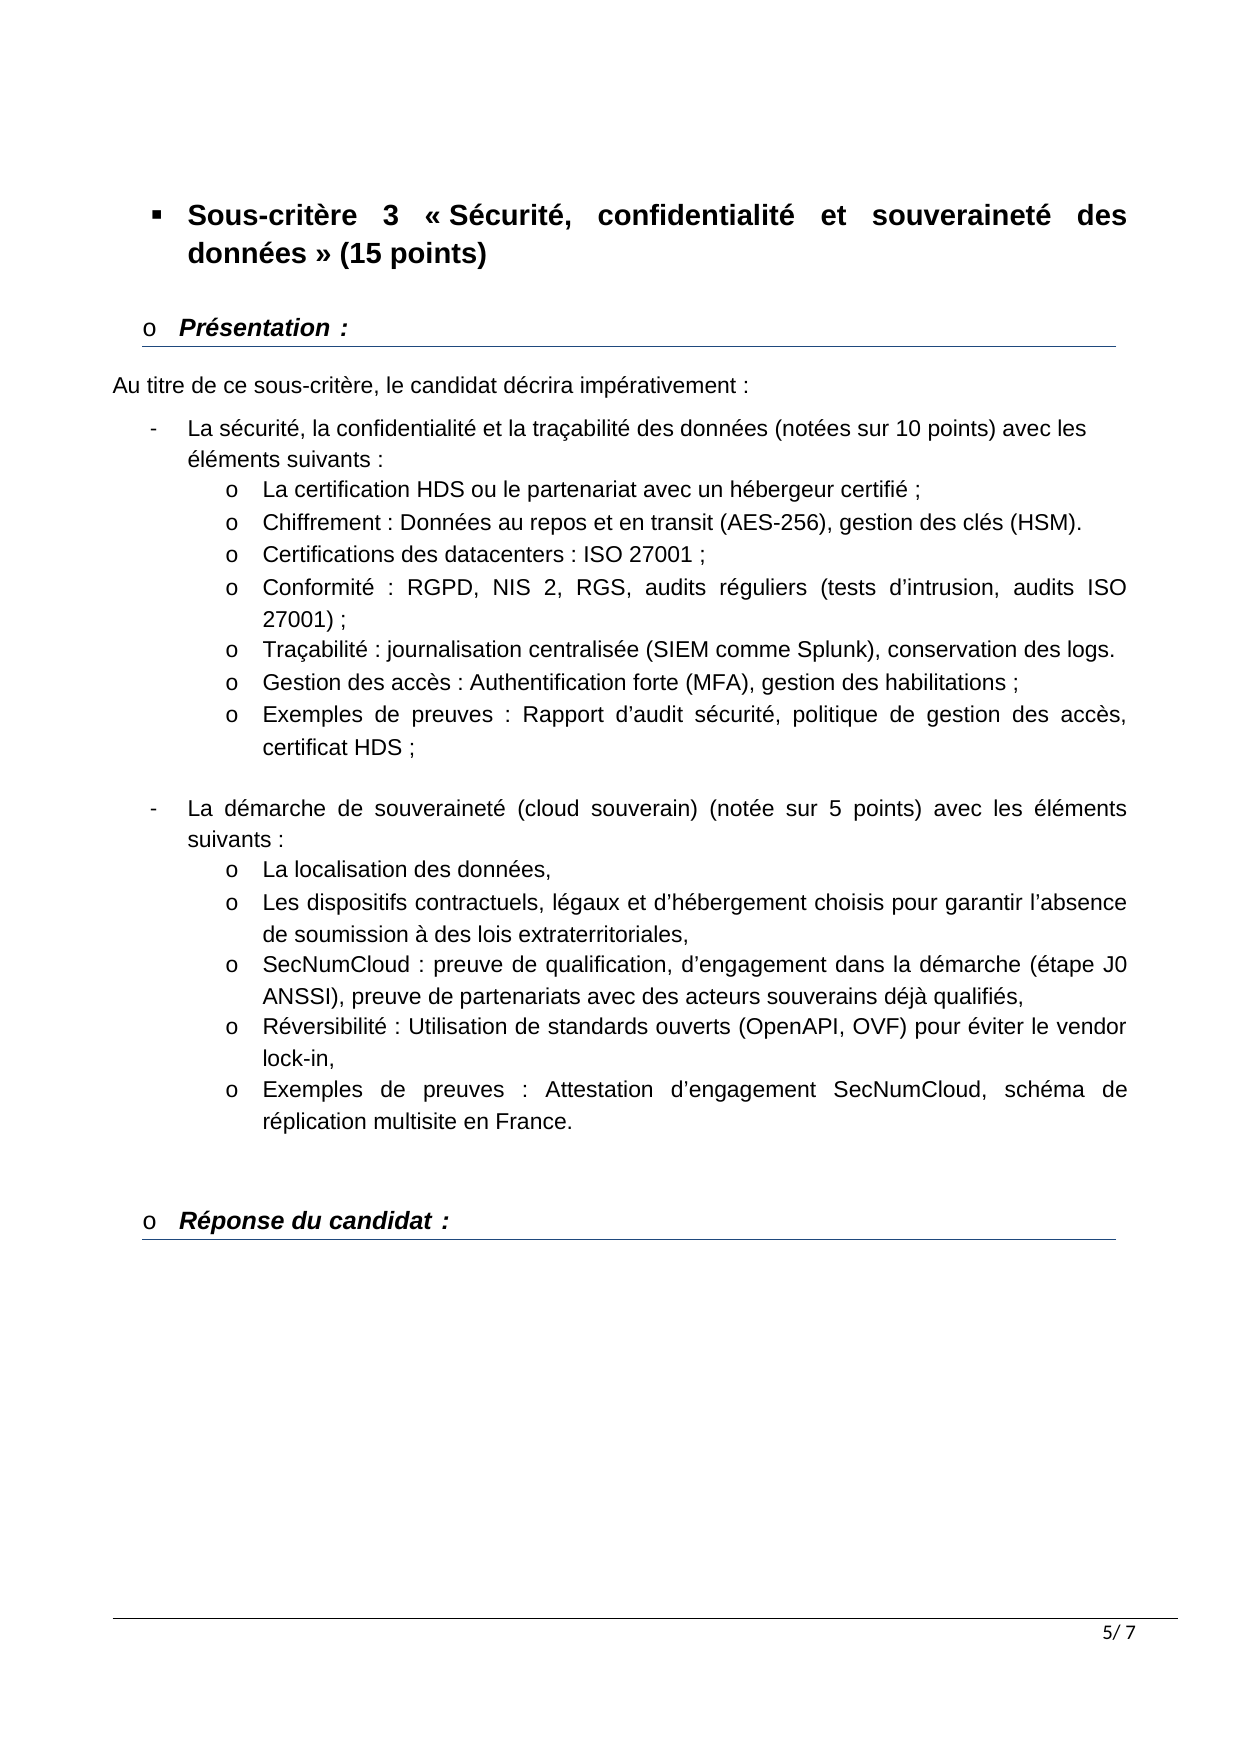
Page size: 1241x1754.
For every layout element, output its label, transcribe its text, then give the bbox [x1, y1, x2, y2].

list La certification HDS ou le partenariat avec un hébergeur certifié ; [225, 476, 1128, 505]
list Chiffrement : Données au repos et en transit (AES-256), gestion des clés (HSM). [225, 509, 1128, 537]
list La localisation des données, [225, 856, 1128, 884]
list La démarche de souveraineté (cloud souverain) (notée sur 5 points) avec les éléments suivants : [150, 794, 1128, 852]
subtitle Sous-critère 3 « Sécurité, confidentialité et souveraineté des données » (15 points) [150, 198, 1128, 270]
subtitle Présentation : [142, 312, 1116, 346]
list SecNumCloud : preuve de qualification, d’engagement dans la démarche (étape J0 ANSSI), preuve de partenariats avec des acteurs souverains déjà qualifiés, [225, 951, 1128, 1009]
list La sécurité, la confidentialité et la traçabilité des données (notées sur 10 points) avec les éléments suivants : [150, 414, 1128, 472]
list Conformité : RGPD, NIS 2, RGS, audits réguliers (tests d’intrusion, audits ISO 27001) ; [225, 574, 1128, 632]
subtitle Réponse du candidat : [142, 1206, 1116, 1239]
list Gestion des accès : Authentification forte (MFA), gestion des habilitations ; [225, 669, 1128, 697]
list Traçabilité : journalisation centralisée (SIEM comme Splunk), conservation des logs. [225, 636, 1128, 664]
list Certifications des datacenters : ISO 27001 ; [225, 541, 1128, 570]
text Au titre de ce sous-critère, le candidat décrira impérativement : [112, 372, 1128, 398]
list Exemples de preuves : Rapport d’audit sécurité, politique de gestion des accès, certificat HDS ; [225, 701, 1128, 760]
list Exemples de preuves : Attestation d’engagement SecNumCloud, schéma de réplication multisite en France. [225, 1076, 1128, 1134]
list Les dispositifs contractuels, légaux et d’hébergement choisis pour garantir l’absence de soumission à des lois extraterritoriales, [225, 888, 1128, 947]
list Réversibilité : Utilisation de standards ouverts (OpenAPI, OVF) pour éviter le vendor lock-in, [225, 1013, 1128, 1072]
